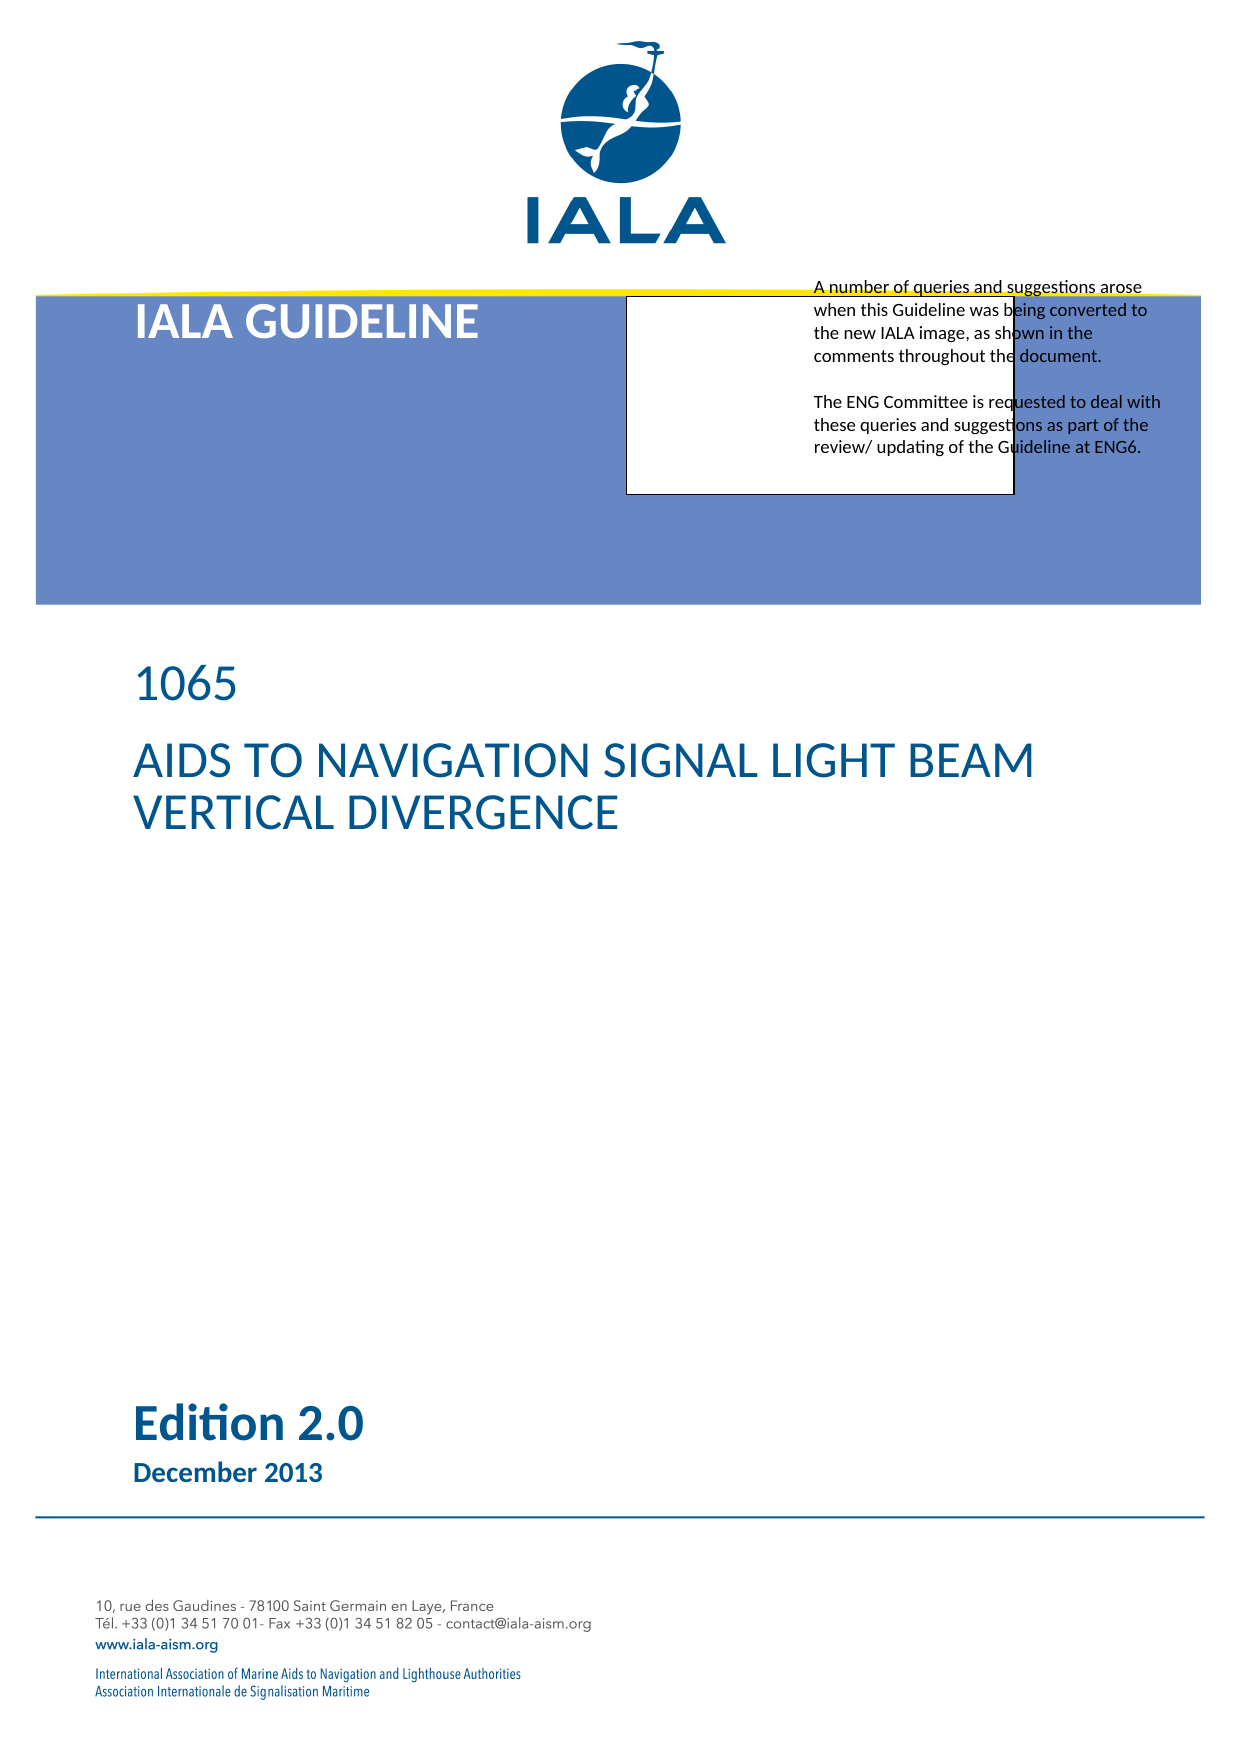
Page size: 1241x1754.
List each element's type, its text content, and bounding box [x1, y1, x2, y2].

text 1065 [133, 649, 1107, 713]
text December 2013 [133, 1454, 1107, 1489]
picture [89, 1595, 622, 1714]
text Aids to Navigation Signal Light Beam Vertical Divergence [133, 736, 1107, 840]
table_header IALA Guideline [40, 297, 1014, 604]
picture [0, 29, 1240, 616]
text Edition 2.0 [133, 1390, 1107, 1454]
